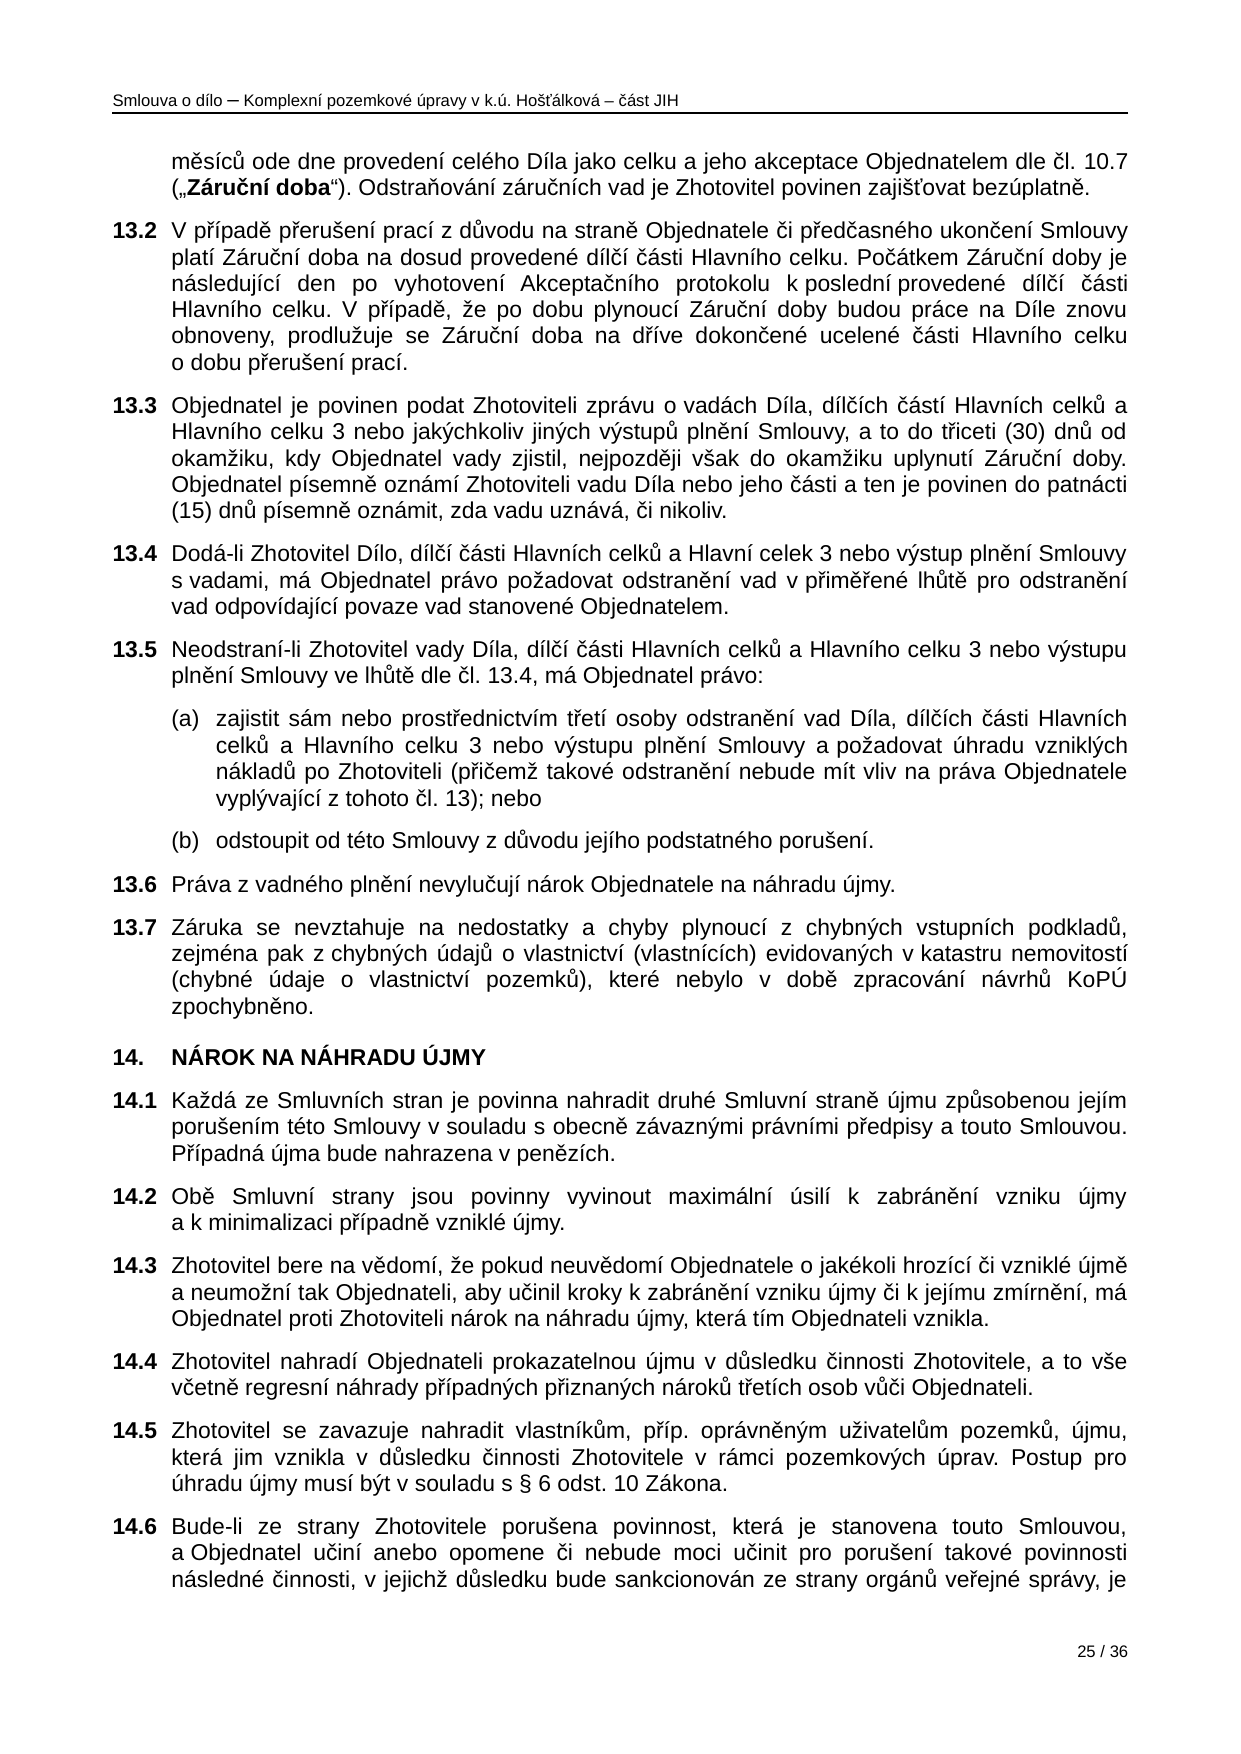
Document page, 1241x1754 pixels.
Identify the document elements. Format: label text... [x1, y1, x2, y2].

text Dodá-li Zhotovitel Dílo, dílčí části Hlavních celků a Hlavní celek 3 nebo výstup plnění Smlouvy s vadami, má Objednatel právo požadovat odstranění vad v přiměřené lhůtě pro odstranění vad odpovídající povaze vad stanovené Objednatelem. [112, 540, 1128, 619]
text Objednatel je povinen podat Zhotoviteli zprávu o vadách Díla, dílčích částí Hlavních celků a Hlavního celku 3 nebo jakýchkoliv jiných výstupů plnění Smlouvy, a to do třiceti (30) dnů od okamžiku, kdy Objednatel vady zjistil, nejpozději však do okamžiku uplynutí Záruční doby. Objednatel písemně oznámí Zhotoviteli vadu Díla nebo jeho části a ten je povinen do patnácti (15) dnů písemně oznámit, zda vadu uznává, či nikoliv. [112, 392, 1128, 524]
text Zhotovitel nahradí Objednateli prokazatelnou újmu v důsledku činnosti Zhotovitele, a to vše včetně regresní náhrady případných přiznaných nároků třetích osob vůči Objednateli. [112, 1348, 1128, 1401]
text Nárok na náhradu újmy [112, 1044, 1128, 1070]
text Práva z vadného plnění nevylučují nárok Objednatele na náhradu újmy. [112, 871, 1128, 897]
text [112, 148, 1128, 200]
text Obě Smluvní strany jsou povinny vyvinout maximální úsilí k zabránění vzniku újmy a k minimalizaci případně vzniklé újmy. [112, 1183, 1128, 1235]
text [112, 1513, 1128, 1592]
text odstoupit od této Smlouvy z důvodu jejího podstatného porušení. [171, 827, 1128, 854]
text Neodstraní-li Zhotovitel vady Díla, dílčí části Hlavních celků a Hlavního celku 3 nebo výstupu plnění Smlouvy ve lhůtě dle čl. 13.4, má Objednatel právo: [112, 636, 1128, 689]
list zajistit sám nebo prostřednictvím třetí osoby odstranění vad Díla, dílčích části Hlavních celků a Hlavního celku 3 nebo výstupu plnění Smlouvy a požadovat úhradu vzniklých nákladů po Zhotoviteli (přičemž takové odstranění nebude mít vliv na práva Objednatele vyplývající z tohoto čl. 13); nebo [171, 705, 1128, 811]
text Záruka se nevztahuje na nedostatky a chyby plynoucí z chybných vstupních podkladů, zejména pak z chybných údajů o vlastnictví (vlastnících) evidovaných v katastru nemovitostí (chybné údaje o vlastnictví pozemků), které nebylo v době zpracování návrhů KoPÚ zpochybněno. [112, 913, 1128, 1019]
text Každá ze Smluvních stran je povinna nahradit druhé Smluvní straně újmu způsobenou jejím porušením této Smlouvy v souladu s obecně závaznými právními předpisy a touto Smlouvou. Případná újma bude nahrazena v penězích. [112, 1087, 1128, 1166]
text Zhotovitel se zavazuje nahradit vlastníkům, příp. oprávněným uživatelům pozemků, újmu, která jim vznikla v důsledku činnosti Zhotovitele v rámci pozemkových úprav. Postup pro úhradu újmy musí být v souladu s § 6 odst. 10 Zákona. [112, 1417, 1128, 1496]
text V případě přerušení prací z důvodu na straně Objednatele či předčasného ukončení Smlouvy platí Záruční doba na dosud provedené dílčí části Hlavního celku. Počátkem Záruční doby je následující den po vyhotovení Akceptačního protokolu k poslední provedené dílčí části Hlavního celku. V případě, že po dobu plynoucí Záruční doby budou práce na Díle znovu obnoveny, prodlužuje se Záruční doba na dříve dokončené ucelené části Hlavního celku o dobu přerušení prací. [112, 217, 1128, 375]
text Zhotovitel bere na vědomí, že pokud neuvědomí Objednatele o jakékoli hrozící či vzniklé újmě a neumožní tak Objednateli, aby učinil kroky k zabránění vzniku újmy či k jejímu zmírnění, má Objednatel proti Zhotoviteli nárok na náhradu újmy, která tím Objednateli vznikla. [112, 1252, 1128, 1331]
